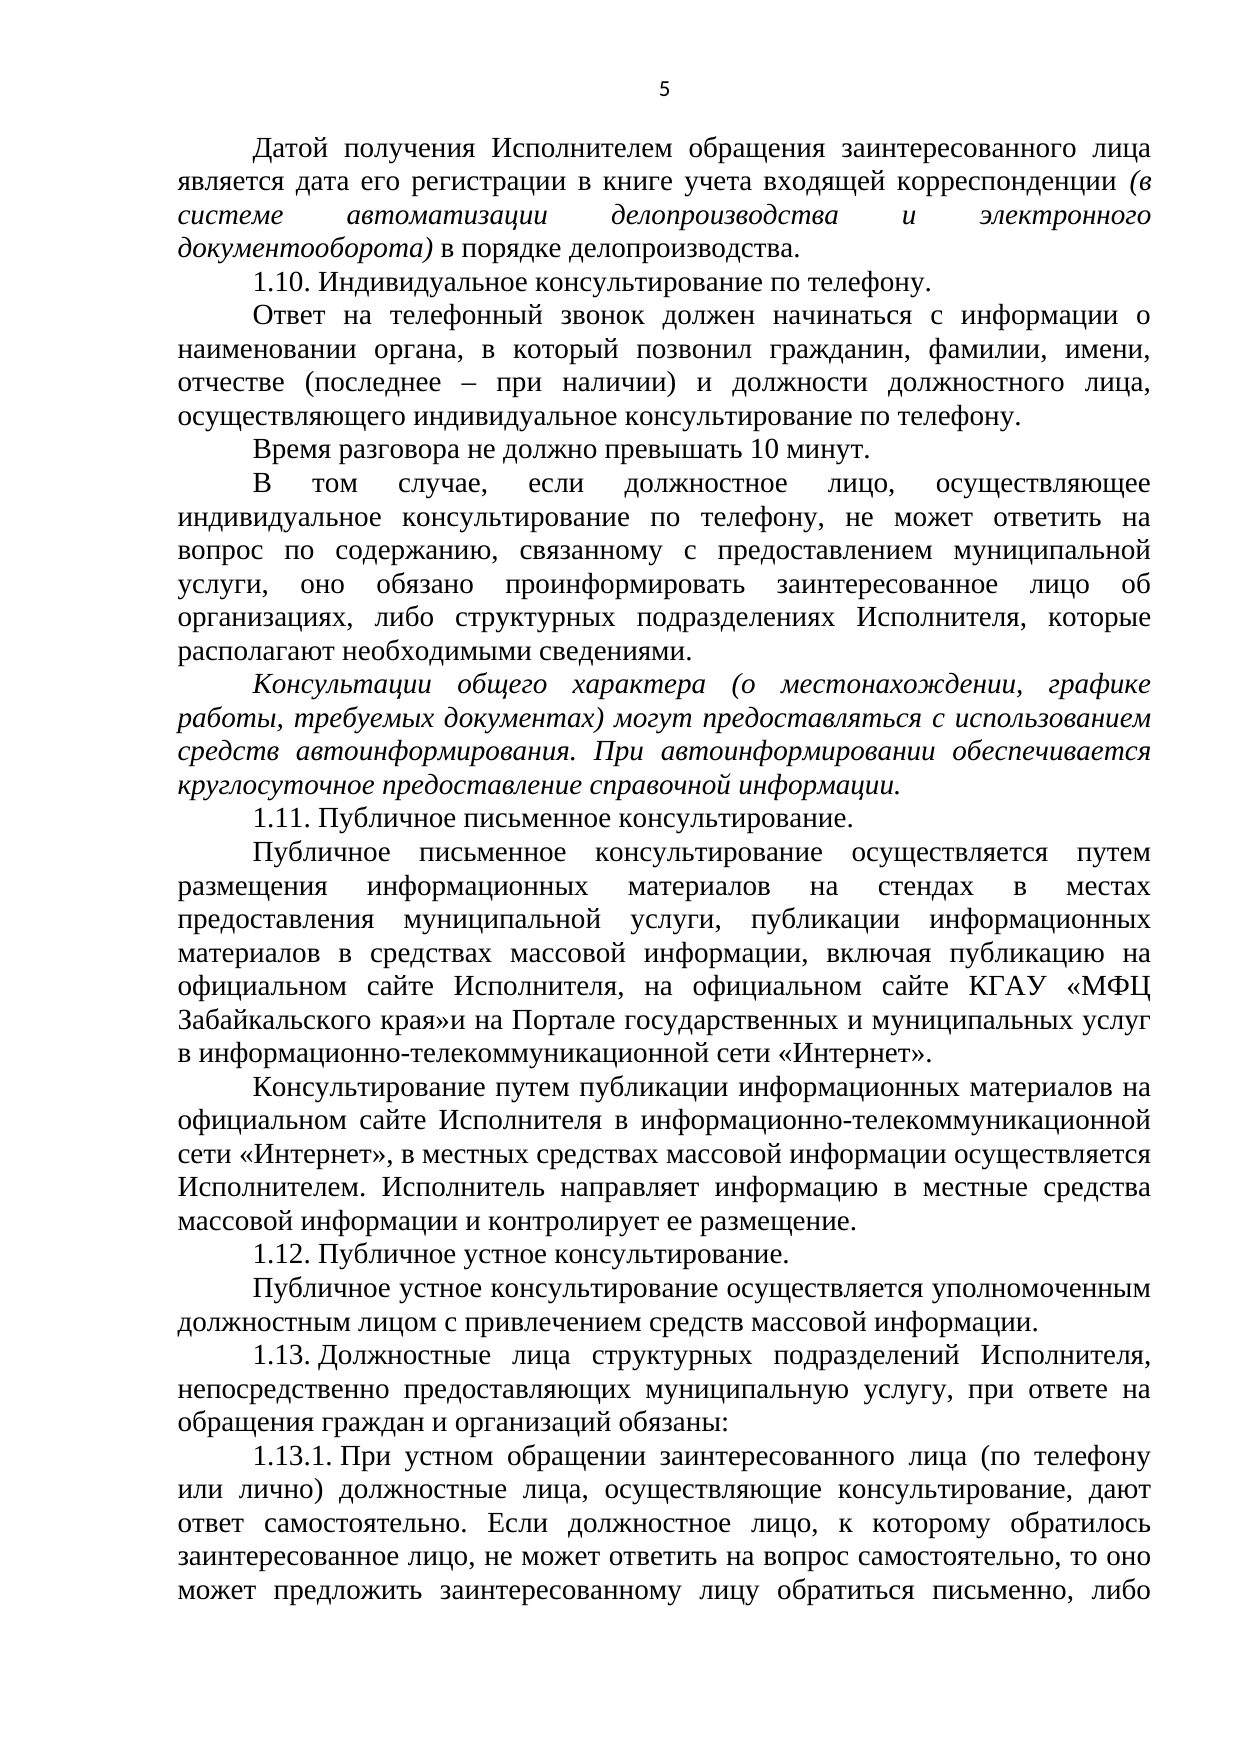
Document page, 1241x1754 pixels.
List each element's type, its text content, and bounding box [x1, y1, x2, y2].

text Время разговора не должно превышать 10 минут. [177, 432, 1152, 465]
text 1.12. Публичное устное консультирование. [177, 1237, 1152, 1270]
text Публичное устное консультирование осуществляется уполномоченным должностным лицом с привлечением средств массовой информации. [177, 1270, 1152, 1337]
text 1.11. Публичное письменное консультирование. [177, 801, 1152, 834]
text Публичное письменное консультирование осуществляется путем размещения информационных материалов на стендах в местах предоставления муниципальной услуги, публикации информационных материалов в средствах массовой информации, включая публикацию на официальном сайте Исполнителя, на официальном сайте КГАУ «МФЦ Забайкальского края»и на Портале государственных и муниципальных услуг в информационно-телекоммуникационной сети «Интернет». [177, 834, 1152, 1069]
text В том случае, если должностное лицо, осуществляющее индивидуальное консультирование по телефону, не может ответить на вопрос по содержанию, связанному с предоставлением муниципальной услуги, оно обязано проинформировать заинтересованное лицо об организациях, либо структурных подразделениях Исполнителя, которые располагают необходимыми сведениями. [177, 465, 1152, 666]
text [177, 1438, 1152, 1606]
text Консультации общего характера (о местонахождении, графике работы, требуемых документах) могут предоставляться с использованием средств автоинформирования. При автоинформировании обеспечивается круглосуточное предоставление справочной информации. [177, 666, 1152, 801]
text 1.13. Должностные лица структурных подразделений Исполнителя, непосредственно предоставляющих муниципальную услугу, при ответе на обращения граждан и организаций обязаны: [177, 1337, 1152, 1438]
text Ответ на телефонный звонок должен начинаться с информации о наименовании органа, в который позвонил гражданин, фамилии, имени, отчестве (последнее – при наличии) и должности должностного лица, осуществляющего индивидуальное консультирование по телефону. [177, 297, 1152, 432]
text 1.10. Индивидуальное консультирование по телефону. [177, 264, 1152, 297]
text Консультирование путем публикации информационных материалов на официальном сайте Исполнителя в информационно-телекоммуникационной сети «Интернет», в местных средствах массовой информации осуществляется Исполнителем. Исполнитель направляет информацию в местные средства массовой информации и контролирует ее размещение. [177, 1069, 1152, 1237]
text Датой получения Исполнителем обращения заинтересованного лица является дата его регистрации в книге учета входящей корреспонденции (в системе автоматизации делопроизводства и электронного документооборота) в порядке делопроизводства. [177, 130, 1152, 264]
